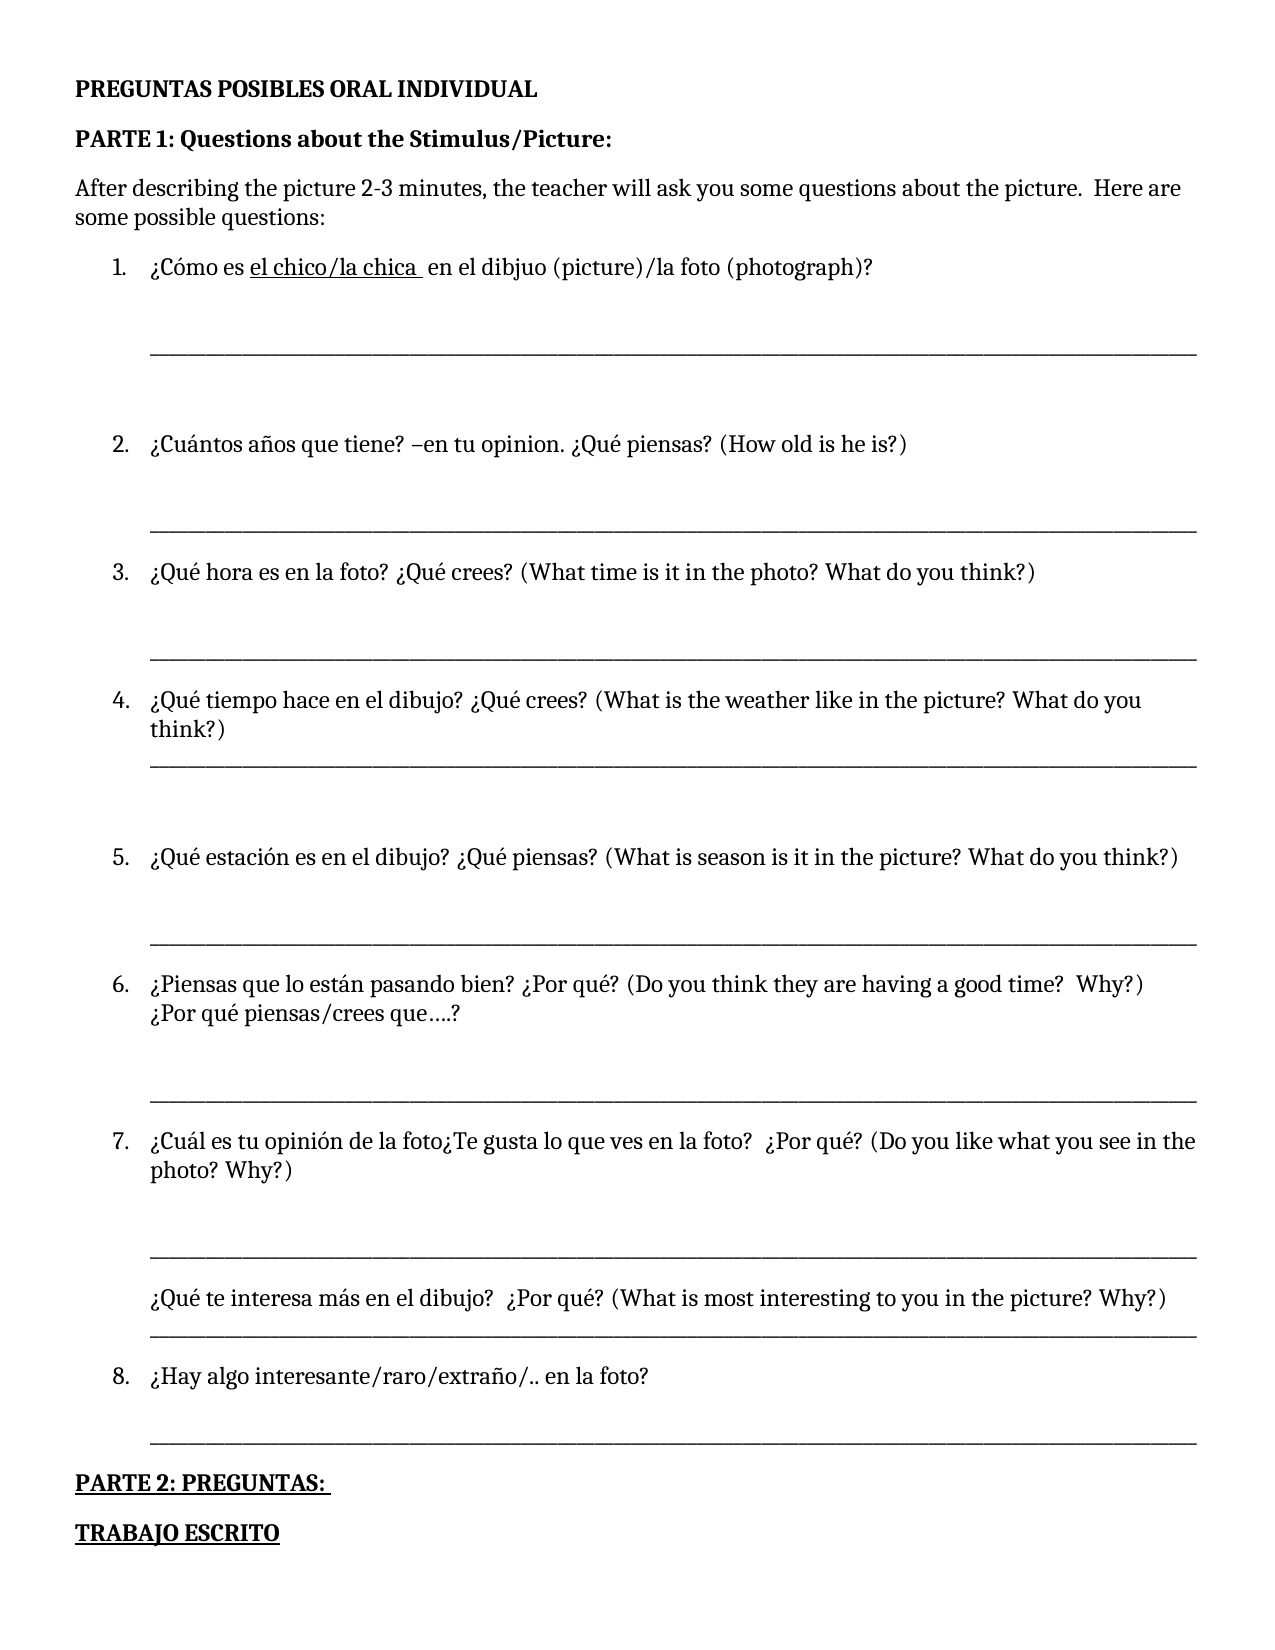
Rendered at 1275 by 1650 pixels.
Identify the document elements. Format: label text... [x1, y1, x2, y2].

text _________________________________________________________________________________________________________________ [150, 921, 1200, 949]
text TRABAJO ESCRITO [75, 1519, 1200, 1547]
text After describing the picture 2-3 minutes, the teacher will ask you some questions about the picture. Here are some possible questions: [75, 174, 1200, 232]
text ¿Por qué piensas/crees que….? [150, 999, 1200, 1028]
list ¿Cuántos años que tiene? –en tu opinion. ¿Qué piensas? (How old is he is?) [112, 430, 1200, 459]
list ¿Piensas que lo están pasando bien? ¿Por qué? (Do you think they are having a good time? Why?) [112, 970, 1200, 999]
list ¿Cómo es el chico/la chica en el dibjuo (picture)/la foto (photograph)? [112, 252, 1200, 281]
list _________________________________________________________________________________________________________________ [150, 508, 1200, 537]
text PARTE 1: Questions about the Stimulus/Picture: [75, 124, 1200, 153]
text PREGUNTAS POSIBLES ORAL INDIVIDUAL [75, 75, 1200, 104]
text PARTE 2: PREGUNTAS: [75, 1469, 1200, 1498]
list _________________________________________________________________________________________________________________ [150, 743, 1200, 772]
list _________________________________________________________________________________________________________________ [150, 1234, 1200, 1263]
list ¿Cuál es tu opinión de la foto¿Te gusta lo que ves en la foto? ¿Por qué? (Do you like what you see in the photo? Why?) [112, 1127, 1200, 1184]
text _________________________________________________________________________________________________________________ [150, 331, 1200, 359]
list ¿Qué hora es en la foto? ¿Qué crees? (What time is it in the photo? What do you think?) [112, 558, 1200, 587]
text _________________________________________________________________________________________________________________ [150, 1077, 1200, 1106]
text _________________________________________________________________________________________________________________ [150, 636, 1200, 665]
list ¿Qué tiempo hace en el dibujo? ¿Qué crees? (What is the weather like in the picture? What do you think?) [112, 686, 1200, 743]
list ¿Qué estación es en el dibujo? ¿Qué piensas? (What is season is it in the picture? What do you think?) [112, 842, 1200, 871]
list ¿Hay algo interesante/raro/extraño/.. en la foto? [112, 1362, 1200, 1391]
list _________________________________________________________________________________________________________________ [150, 1419, 1200, 1448]
text ¿Qué te interesa más en el dibujo? ¿Por qué? (What is most interesting to you in the picture? Why?) _________________________________________________________________________________________________________________ [150, 1284, 1200, 1341]
